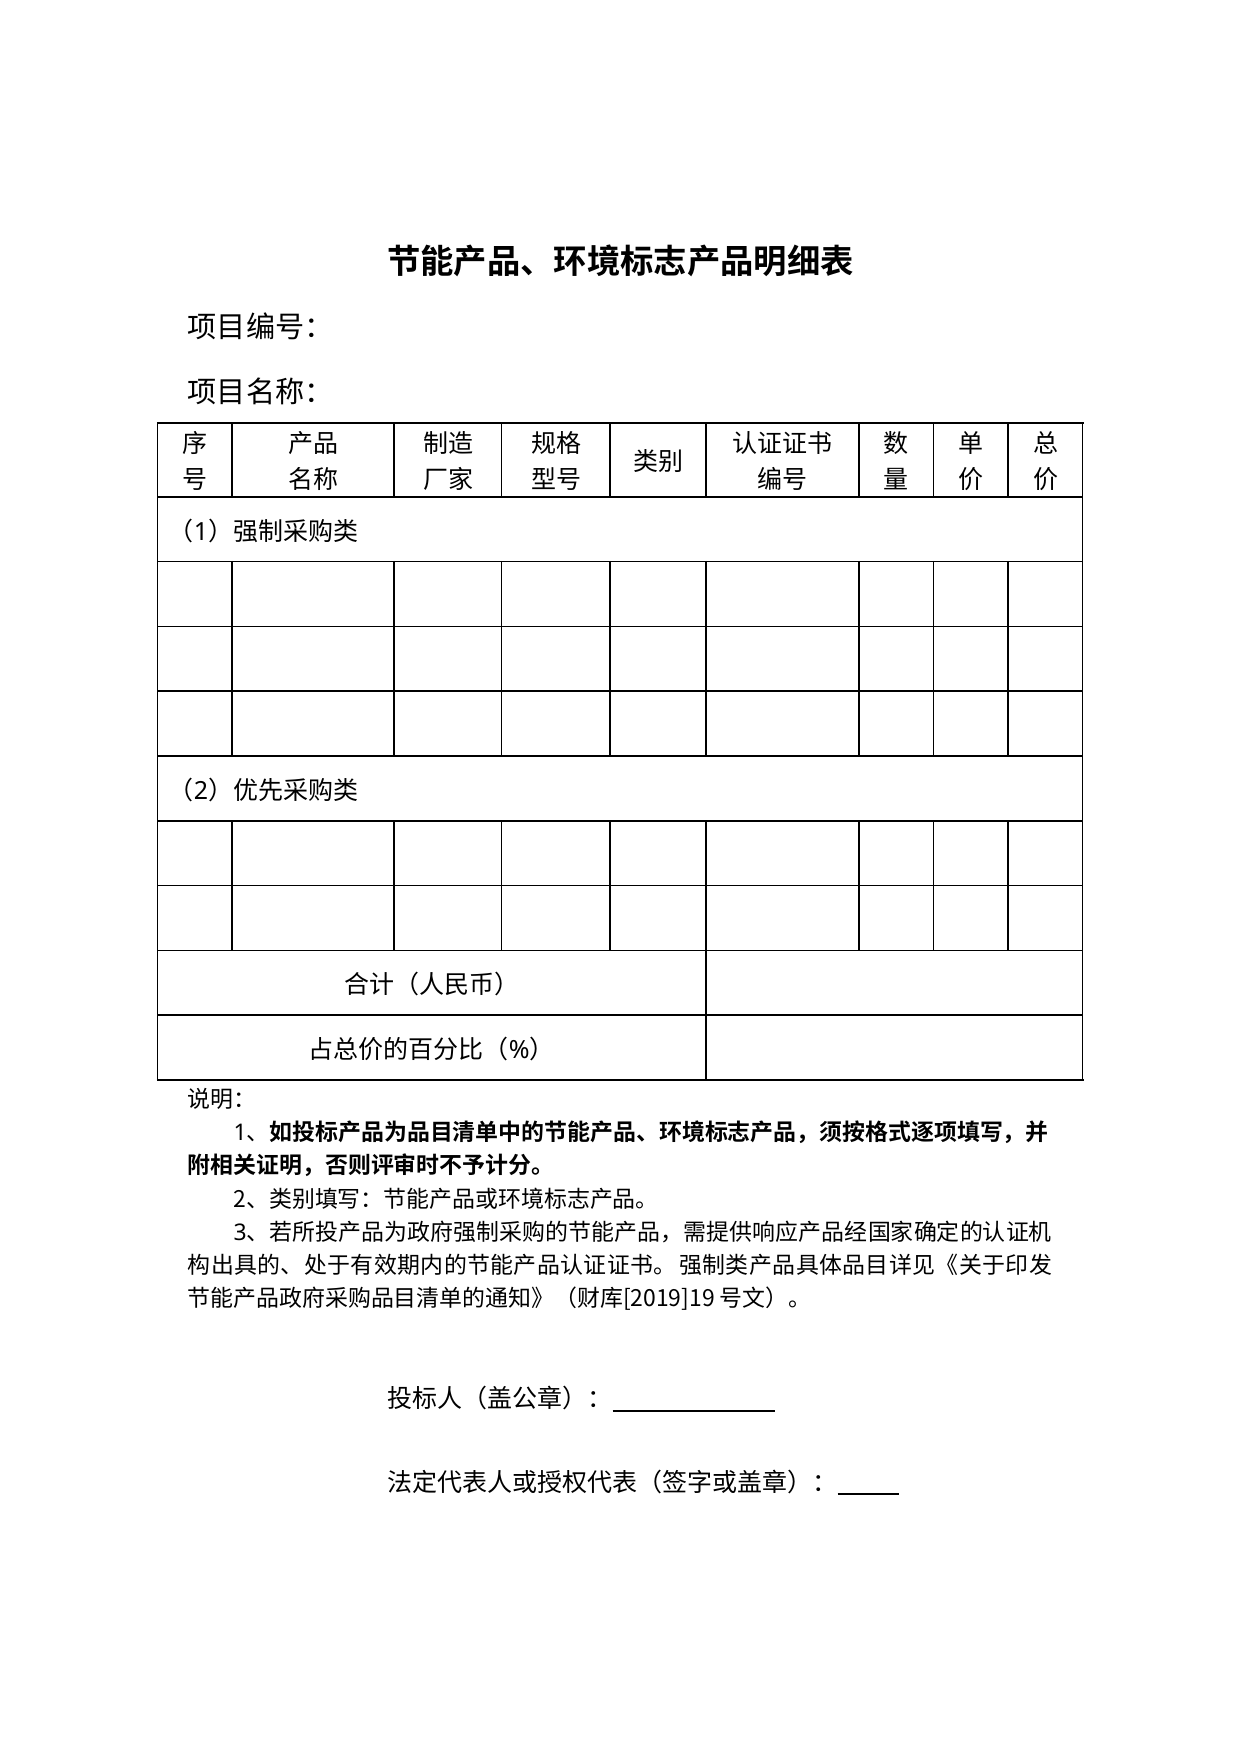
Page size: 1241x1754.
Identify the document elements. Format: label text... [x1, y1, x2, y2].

table_cell [395, 822, 501, 885]
table_cell [502, 886, 609, 949]
table_cell 合计（人民币） [158, 951, 705, 1014]
text 3、若所投产品为政府强制采购的节能产品，需提供响应产品经国家确定的认证机构出具的、处于有效期内的节能产品认证证书。强制类产品具体品目详见《关于印发节能产品政府采购品目清单的通知》（财库[2019]19号文）。 [187, 1214, 1053, 1313]
table_cell [860, 627, 933, 690]
text 项目编号： [187, 292, 1053, 357]
table_cell [934, 886, 1007, 949]
table_cell [611, 627, 705, 690]
table_cell （2）优先采购类 [158, 757, 1082, 820]
table_cell [707, 692, 858, 755]
text 项目名称： [187, 357, 1053, 422]
table_cell [934, 692, 1007, 755]
table_cell [707, 951, 1082, 1014]
table_cell [233, 822, 393, 885]
table_cell [611, 562, 705, 626]
table_cell [158, 562, 231, 626]
table_cell [233, 627, 393, 690]
table_cell [934, 822, 1007, 885]
table_cell [707, 822, 858, 885]
table_cell [860, 562, 933, 626]
table_cell [707, 886, 858, 949]
table_cell [934, 627, 1007, 690]
table_cell [395, 627, 501, 690]
table_header 类别 [611, 424, 705, 496]
table_cell [1009, 627, 1082, 690]
table_cell [502, 627, 609, 690]
table_cell [233, 886, 393, 949]
table_cell [1009, 562, 1082, 626]
table_cell [860, 692, 933, 755]
table_cell [611, 692, 705, 755]
table_cell [611, 886, 705, 949]
table_cell [158, 822, 231, 885]
table_cell [395, 886, 501, 949]
text 投标人（盖公章）： [187, 1364, 1053, 1429]
table_cell [860, 822, 933, 885]
table_header 数 量 [860, 424, 933, 496]
table_cell [611, 822, 705, 885]
table_cell [395, 562, 501, 626]
table_cell [502, 562, 609, 626]
table_cell [1009, 886, 1082, 949]
table_header 单 价 [934, 424, 1007, 496]
table_cell （1）强制采购类 [158, 498, 1082, 561]
text 说明： [187, 1081, 1053, 1114]
table_cell [158, 692, 231, 755]
text 法定代表人或授权代表（签字或盖章）： [187, 1448, 1053, 1513]
table_cell [502, 692, 609, 755]
text 1、如投标产品为品目清单中的节能产品、环境标志产品，须按格式逐项填写，并附相关证明，否则评审时不予计分。 [187, 1114, 1053, 1181]
table_cell [707, 562, 858, 626]
table_cell [707, 627, 858, 690]
table_cell [1009, 822, 1082, 885]
table_header 序 号 [158, 424, 231, 496]
table_cell [158, 886, 231, 949]
table_cell [158, 627, 231, 690]
table_header 总 价 [1009, 424, 1082, 496]
table_cell 占总价的百分比（%） [158, 1016, 705, 1079]
table_cell [233, 692, 393, 755]
table_cell [934, 562, 1007, 626]
table_cell [1009, 692, 1082, 755]
table_cell [860, 886, 933, 949]
list 2、类别填写：节能产品或环境标志产品。 [187, 1181, 1053, 1214]
table_header 规格 型号 [502, 424, 609, 496]
table_header 认证证书 编号 [707, 424, 858, 496]
table_header 产品 名称 [233, 424, 393, 496]
table_cell [502, 822, 609, 885]
table_cell [395, 692, 501, 755]
table_header 制造 厂家 [395, 424, 501, 496]
table_cell [233, 562, 393, 626]
text 节能产品、环境标志产品明细表 [187, 227, 1053, 292]
table_cell [707, 1016, 1082, 1079]
